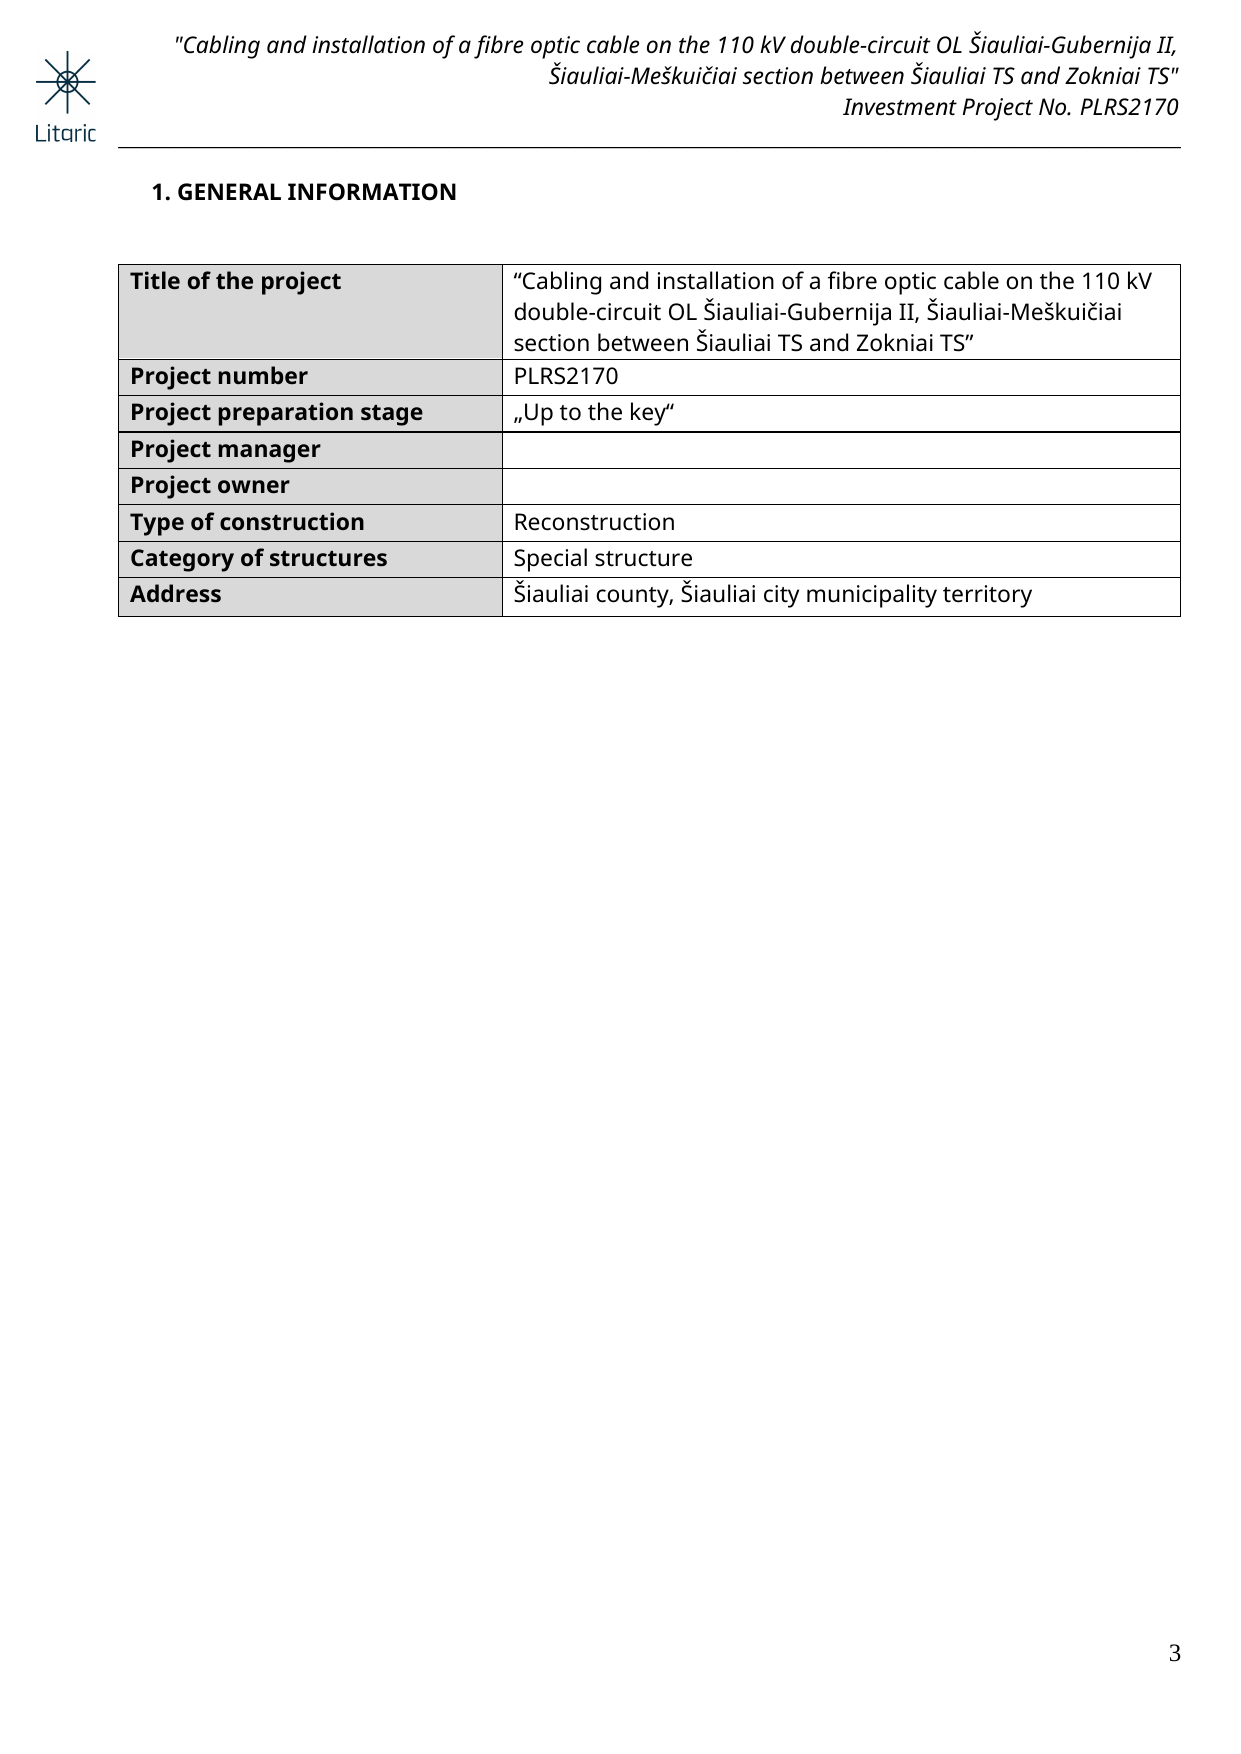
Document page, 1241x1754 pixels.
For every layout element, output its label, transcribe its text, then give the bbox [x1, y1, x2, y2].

table_cell PLRS2170 [503, 360, 1180, 395]
table_cell Type of construction [119, 505, 502, 541]
table_cell Project owner [119, 469, 502, 504]
table_cell [503, 469, 1180, 504]
table_cell Special structure [503, 542, 1180, 577]
subtitle GENERAL INFORMATION [151, 176, 1181, 207]
table_cell [503, 433, 1180, 468]
table_cell Reconstruction [503, 505, 1180, 541]
table_cell Project number [119, 360, 502, 395]
table_cell „Up to the key“ [503, 396, 1180, 431]
table_cell Category of structures [119, 542, 502, 577]
table_cell Address [119, 578, 502, 616]
picture [36, 51, 96, 142]
table_cell Project preparation stage [119, 396, 502, 431]
table_cell Šiauliai county, Šiauliai city municipality territory [503, 578, 1180, 616]
table_header Title of the project [119, 265, 502, 358]
table_header “Cabling and installation of a fibre optic cable on the 110 kV double-circuit OL Šiauliai-Gubernija II, Šiauliai-Meškuičiai section between Šiauliai TS and Zokniai TS” [503, 265, 1180, 358]
table_cell Project manager [119, 433, 502, 468]
